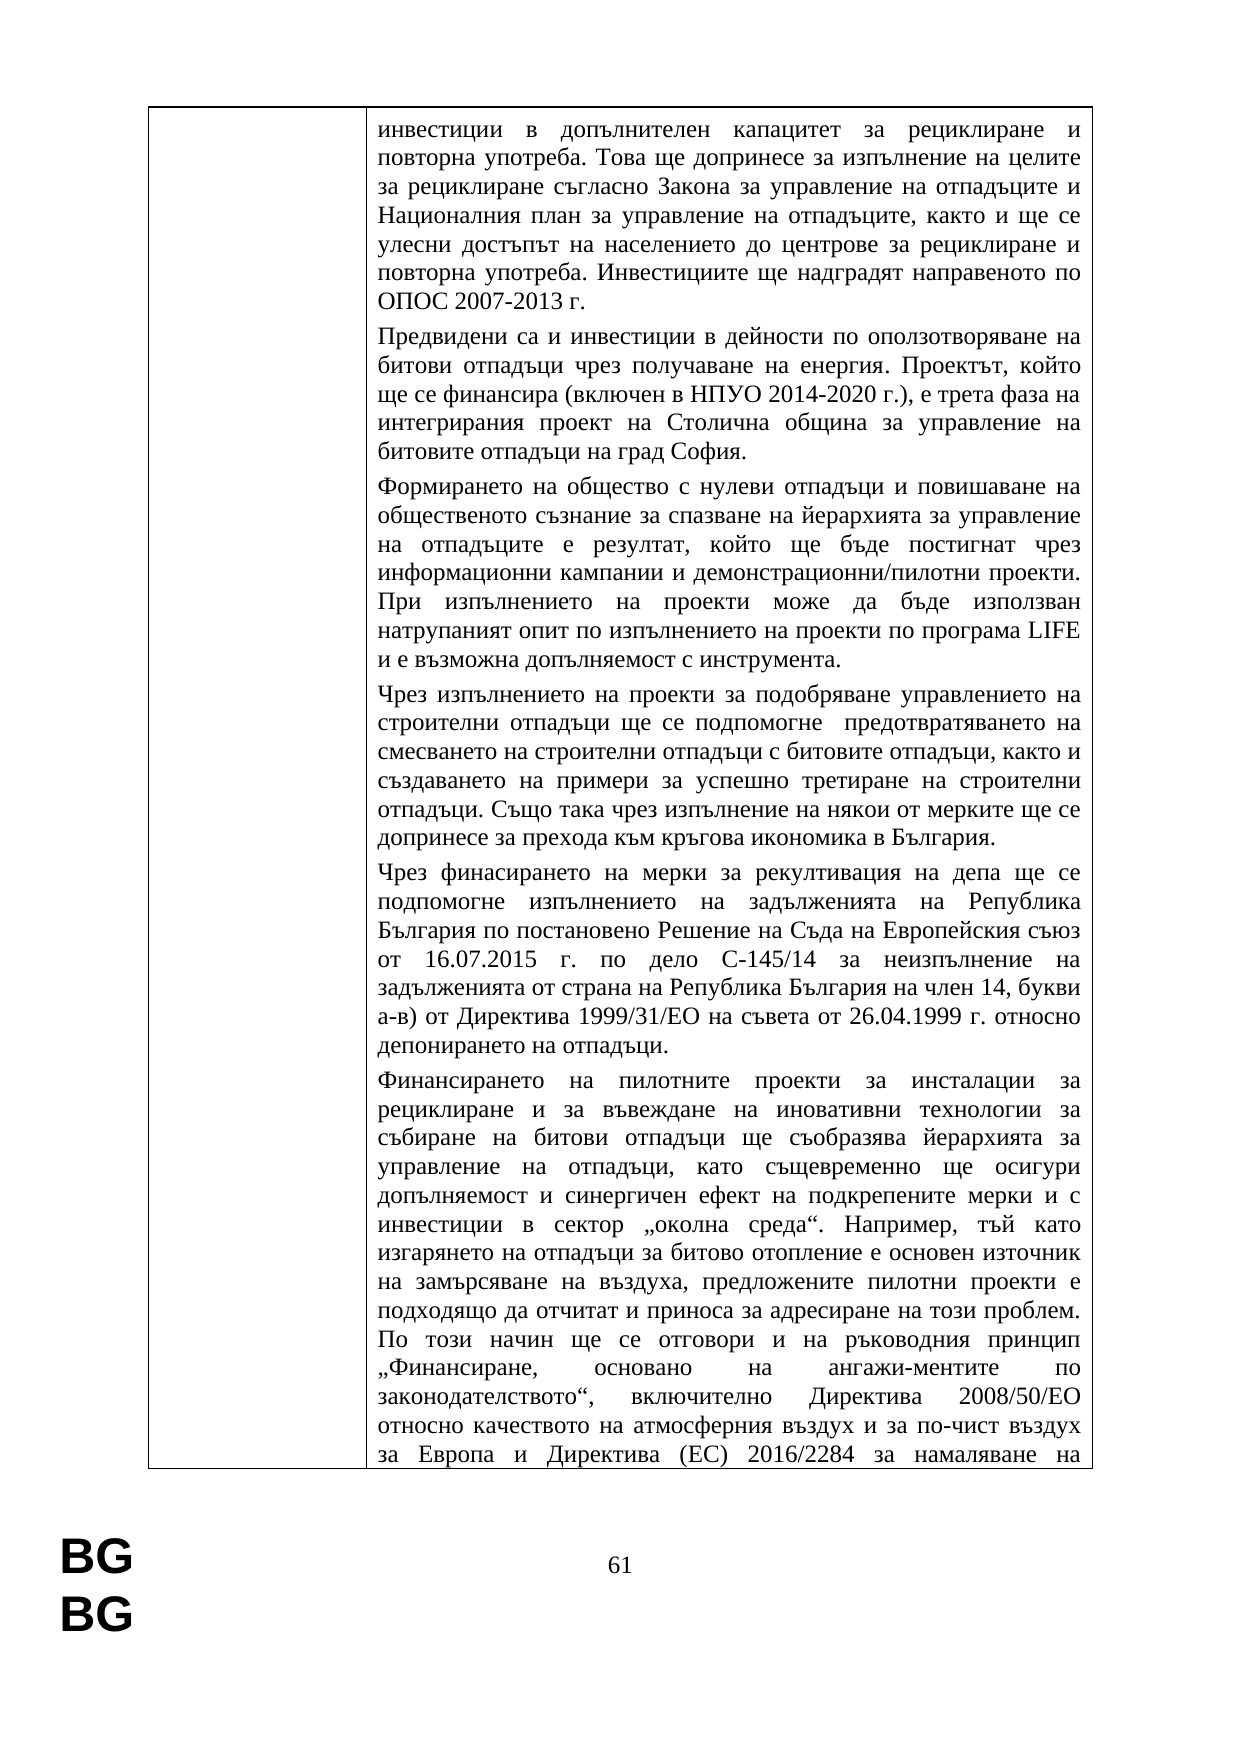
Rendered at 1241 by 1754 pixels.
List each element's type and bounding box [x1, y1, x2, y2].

table_cell [149, 108, 366, 1467]
table_cell [367, 108, 1092, 1467]
